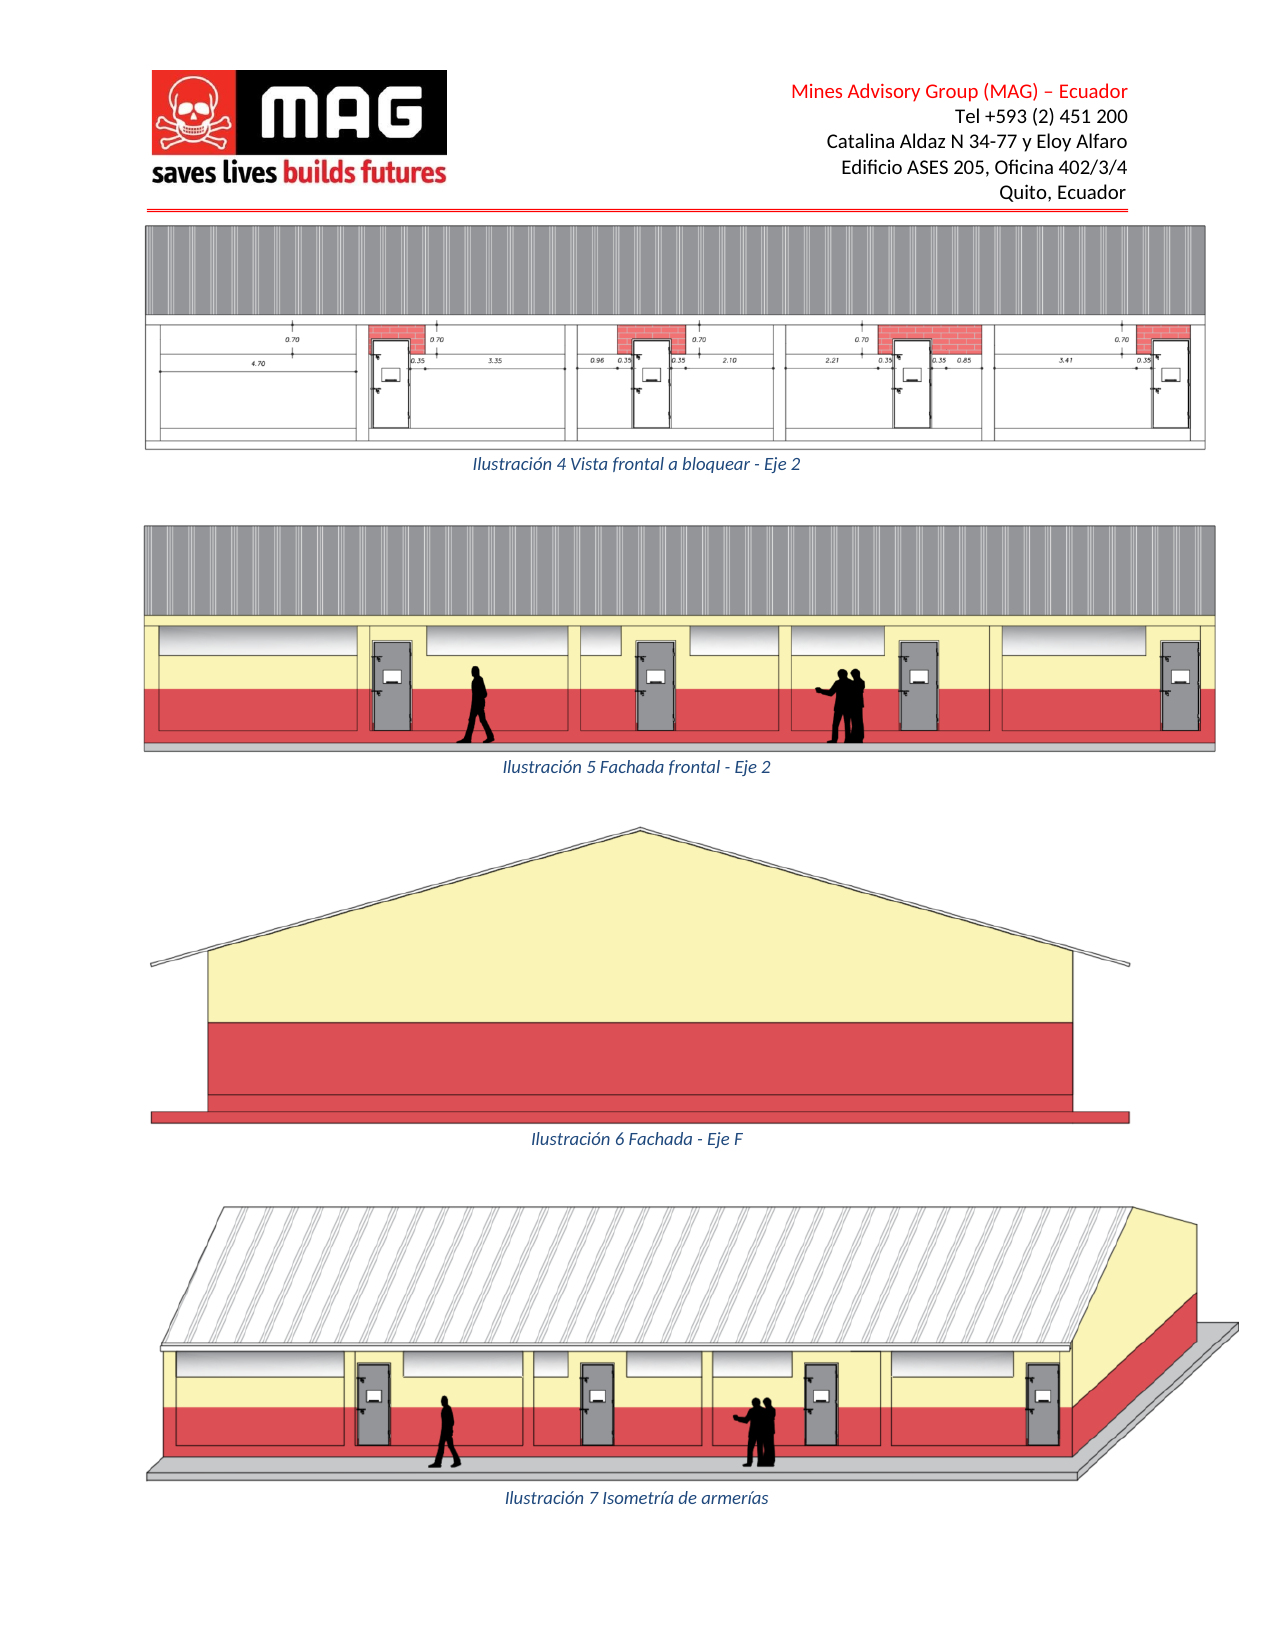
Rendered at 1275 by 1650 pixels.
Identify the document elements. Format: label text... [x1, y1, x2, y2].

text Ilustración 5 Fachada frontal - Eje 2 [142, 755, 1133, 778]
text Ilustración 4 Vista frontal a bloquear - Eje 2 [142, 452, 1133, 475]
text Ilustración 6 Fachada - Eje F [142, 1128, 1133, 1151]
text Ilustración 7 Isometría de armerías [142, 1486, 1133, 1509]
picture [141, 826, 1134, 1128]
picture [141, 1199, 1239, 1486]
picture [151, 70, 447, 186]
picture [141, 221, 1211, 452]
picture [141, 523, 1219, 755]
